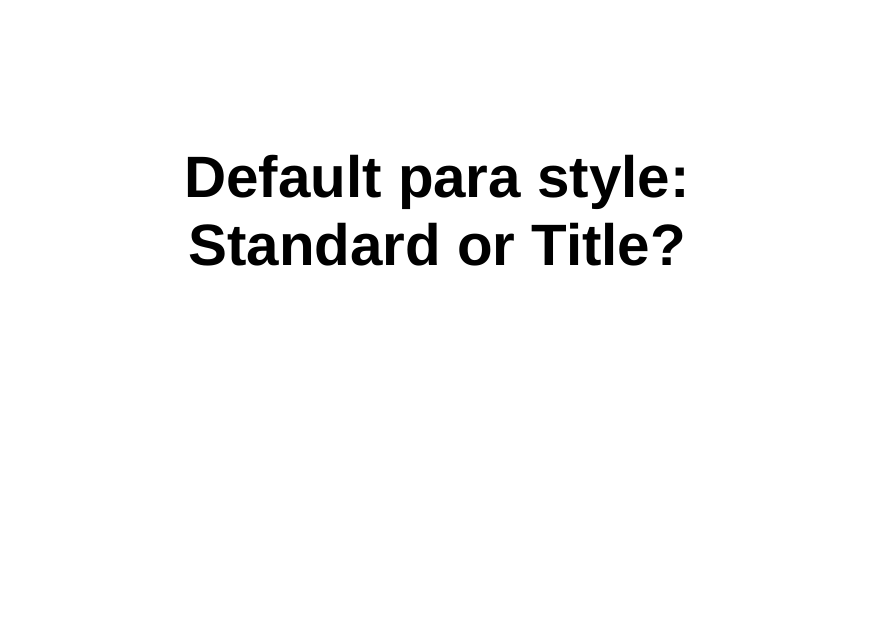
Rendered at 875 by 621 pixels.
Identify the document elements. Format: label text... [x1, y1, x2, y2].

title Default para style: Standard or Title? [118, 143, 756, 277]
